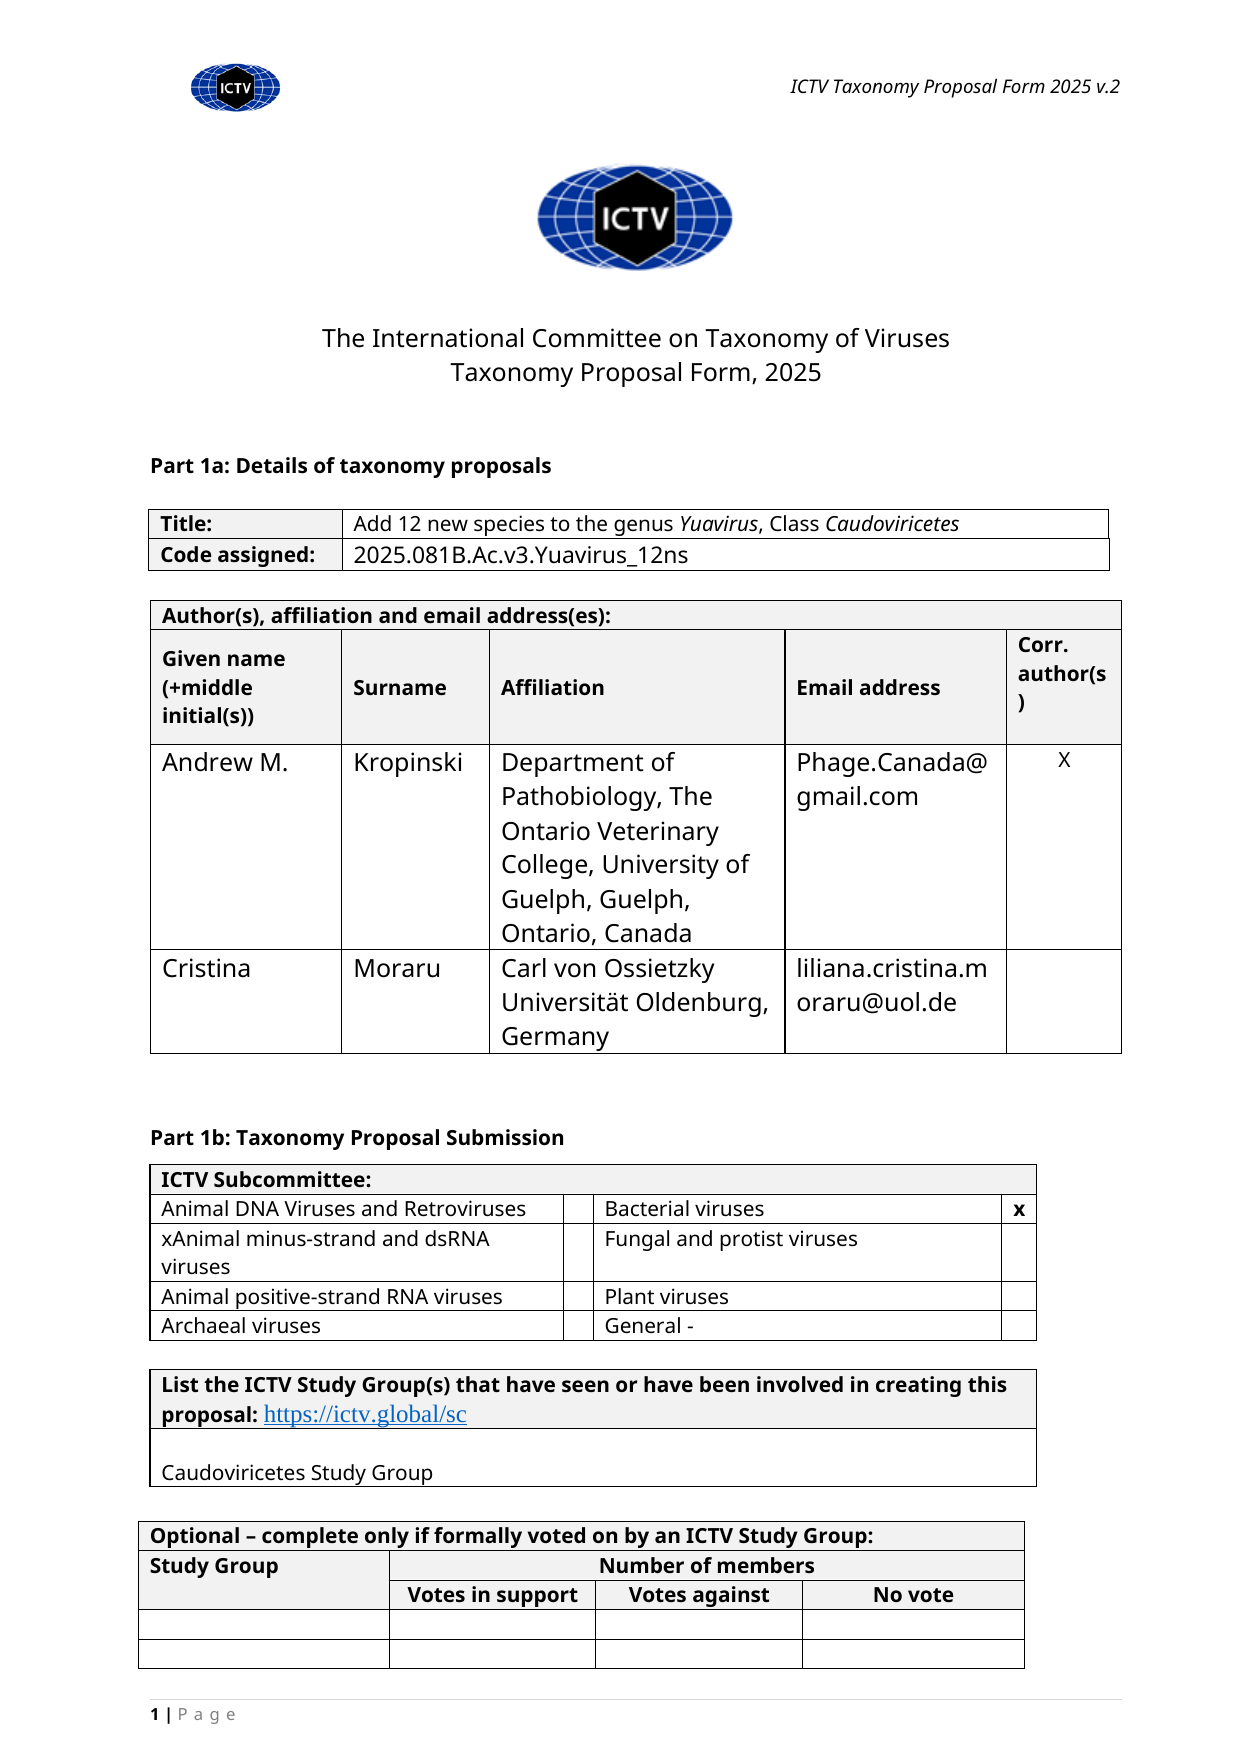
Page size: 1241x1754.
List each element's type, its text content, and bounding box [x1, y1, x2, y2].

table_cell [564, 1282, 593, 1310]
table_cell Corr. author(s) [1007, 630, 1121, 744]
table_cell xAnimal minus-strand and dsRNA viruses [151, 1224, 563, 1281]
table_cell Votes against [596, 1581, 802, 1609]
table_cell X [1007, 745, 1121, 949]
table_header ICTV Subcommittee: [151, 1165, 1036, 1193]
table_cell Animal positive-strand RNA viruses [151, 1282, 563, 1310]
table_cell Number of members [390, 1551, 1024, 1579]
table_cell Bacterial viruses [594, 1195, 1001, 1223]
table_cell 2025.081B.Ac.v3.Yuavirus_12ns [343, 539, 1109, 570]
table_cell [564, 1224, 593, 1281]
table_header Author(s), affiliation and email address(es): [151, 601, 1121, 629]
table_cell Code assigned: [149, 539, 342, 570]
picture [535, 150, 737, 274]
table_cell Fungal and protist viruses [594, 1224, 1001, 1281]
table_cell [1002, 1224, 1036, 1281]
table_cell liliana.cristina.moraru@uol.de [786, 950, 1006, 1053]
table_cell [803, 1640, 1024, 1668]
table_cell Andrew M. [151, 745, 341, 949]
table_cell [1002, 1282, 1036, 1310]
table_cell General - [594, 1311, 1001, 1340]
table_cell [596, 1610, 802, 1638]
table_cell Cristina [151, 950, 341, 1053]
table_cell [1007, 950, 1121, 1053]
table_cell [1002, 1311, 1036, 1340]
table_cell No vote [803, 1581, 1024, 1609]
table_cell Kropinski [342, 745, 489, 949]
table_cell Department of Pathobiology, The Ontario Veterinary College, University of Guelph, Guelph, Ontario, Canada [490, 745, 784, 949]
table_cell Plant viruses [594, 1282, 1001, 1310]
table_cell Moraru [342, 950, 489, 1053]
table_header Title: [149, 510, 342, 538]
text Part 1b: Taxonomy Proposal Submission [150, 1123, 1122, 1151]
table_cell x [1002, 1195, 1036, 1223]
table_cell Animal DNA Viruses and Retroviruses [151, 1195, 563, 1223]
table_cell [390, 1610, 595, 1638]
table_cell Affiliation [490, 630, 784, 744]
table_cell Phage.Canada@gmail.com [786, 745, 1006, 949]
table_cell Given name (+middle initial(s)) [151, 630, 341, 744]
table_cell [390, 1640, 595, 1668]
table_header Add 12 new species to the genus Yuavirus, Class Caudoviricetes [343, 510, 1108, 538]
table_cell [564, 1311, 593, 1340]
table_cell [139, 1640, 389, 1668]
text Part 1a: Details of taxonomy proposals [150, 452, 1122, 480]
table_cell Email address [786, 630, 1006, 744]
table_cell Votes in support [390, 1581, 595, 1609]
table_cell [596, 1640, 802, 1668]
table_cell Archaeal viruses [151, 1311, 563, 1340]
table_cell [564, 1195, 593, 1223]
table_cell [803, 1610, 1024, 1638]
table_cell Surname [342, 630, 489, 744]
table_header List the ICTV Study Group(s) that have seen or have been involved in creating this proposal: https://ictv.global/sc [151, 1370, 1036, 1428]
table_cell Study Group [139, 1551, 389, 1609]
table_cell Caudoviricetes Study Group [151, 1429, 1036, 1486]
text The International Committee on Taxonomy of Viruses [150, 321, 1122, 355]
table_cell [139, 1610, 389, 1638]
text Taxonomy Proposal Form, 2025 [150, 355, 1122, 389]
picture [190, 56, 282, 113]
table_header Optional – complete only if formally voted on by an ICTV Study Group: [139, 1522, 1024, 1550]
table_cell Carl von Ossietzky Universität Oldenburg, Germany [490, 950, 784, 1053]
